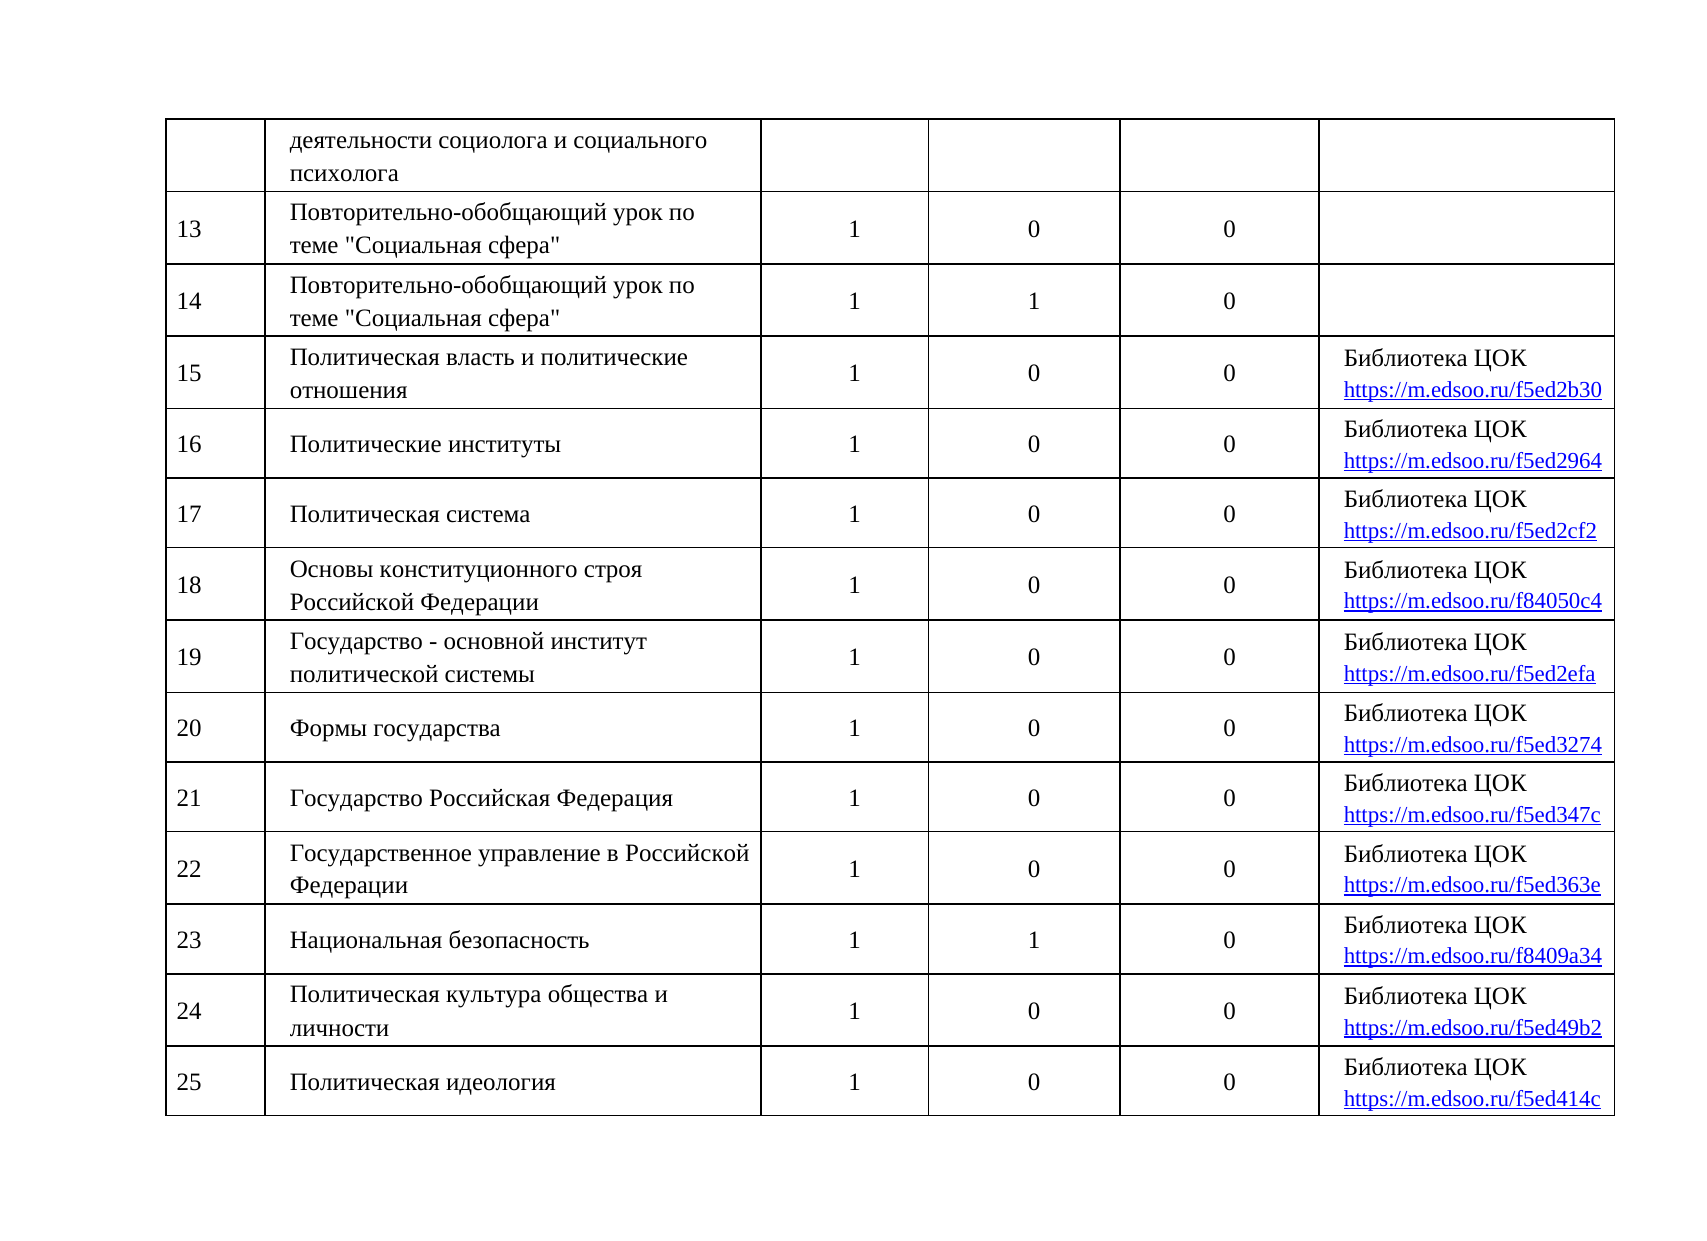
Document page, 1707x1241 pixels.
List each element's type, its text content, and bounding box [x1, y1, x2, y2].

table_cell 0 [1121, 479, 1318, 547]
table_cell 1 [762, 479, 928, 547]
table_cell Политическая система [266, 479, 760, 547]
table_cell 1 [762, 905, 928, 973]
table_cell 0 [1121, 975, 1318, 1045]
table_cell Политическая власть и политические отношения [266, 337, 760, 408]
table_cell 1 [762, 975, 928, 1045]
table_cell 0 [1121, 548, 1318, 619]
table_cell 1 [762, 337, 928, 408]
table_cell 1 [762, 1047, 928, 1115]
table_cell 0 [929, 409, 1119, 477]
table_cell Библиотека ЦОК https://m.edsoo.ru/f5ed2efa [1320, 621, 1614, 692]
table_cell 0 [1121, 621, 1318, 692]
table_cell 15 [167, 337, 264, 408]
table_cell 1 [762, 265, 928, 335]
table_cell Основы конституционного строя Российской Федерации [266, 548, 760, 619]
table_cell 0 [1121, 192, 1318, 263]
table_cell 0 [929, 975, 1119, 1045]
table_cell 0 [1121, 693, 1318, 761]
table_cell 1 [762, 832, 928, 903]
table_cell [266, 120, 760, 191]
table_cell Библиотека ЦОК https://m.edsoo.ru/f84050c4 [1320, 548, 1614, 619]
table_cell 0 [1121, 763, 1318, 831]
table_cell 0 [1121, 905, 1318, 973]
table_cell Формы государства [266, 693, 760, 761]
table_cell 0 [1121, 832, 1318, 903]
table_cell Политическая культура общества и личности [266, 975, 760, 1045]
table_cell 0 [929, 1047, 1119, 1115]
table_cell 1 [762, 548, 928, 619]
table_cell 16 [167, 409, 264, 477]
table_cell 1 [762, 621, 928, 692]
table_cell Библиотека ЦОК https://m.edsoo.ru/f5ed49b2 [1320, 975, 1614, 1045]
table_cell [1320, 265, 1614, 335]
table_cell Национальная безопасность [266, 905, 760, 973]
table_cell Библиотека ЦОК https://m.edsoo.ru/f5ed3274 [1320, 693, 1614, 761]
table_cell Повторительно-обобщающий урок по теме "Социальная сфера" [266, 265, 760, 335]
table_cell Библиотека ЦОК https://m.edsoo.ru/f5ed2b30 [1320, 337, 1614, 408]
table_cell 0 [929, 192, 1119, 263]
table_cell 12 [167, 120, 264, 191]
table_cell Политические институты [266, 409, 760, 477]
table_cell 20 [167, 693, 264, 761]
table_cell 1 [762, 192, 928, 263]
table_cell 1 [762, 120, 928, 191]
table_cell 1 [929, 905, 1119, 973]
table_cell 24 [167, 975, 264, 1045]
table_cell Библиотека ЦОК https://m.edsoo.ru/f5ed347c [1320, 763, 1614, 831]
table_cell 0 [929, 120, 1119, 191]
table_cell 25 [167, 1047, 264, 1115]
table_cell Библиотека ЦОК https://m.edsoo.ru/f5ed363e [1320, 832, 1614, 903]
table_cell 1 [762, 763, 928, 831]
table_cell 14 [167, 265, 264, 335]
table_cell 0 [1121, 265, 1318, 335]
table_cell 0 [929, 763, 1119, 831]
table_cell 19 [167, 621, 264, 692]
table_cell Повторительно-обобщающий урок по теме "Социальная сфера" [266, 192, 760, 263]
table_cell Государство Российская Федерация [266, 763, 760, 831]
table_cell 0 [1121, 1047, 1318, 1115]
table_cell 22 [167, 832, 264, 903]
table_cell Государственное управление в Российской Федерации [266, 832, 760, 903]
table_cell Библиотека ЦОК https://m.edsoo.ru/f5ed2964 [1320, 409, 1614, 477]
table_cell 0 [1121, 120, 1318, 191]
table_cell 0 [929, 832, 1119, 903]
table_cell Государство - основной институт политической системы [266, 621, 760, 692]
table_cell 0 [929, 548, 1119, 619]
table_cell Библиотека ЦОК https://m.edsoo.ru/f8409a34 [1320, 905, 1614, 973]
table_cell [1320, 192, 1614, 263]
table_cell 0 [929, 621, 1119, 692]
table_cell 0 [1121, 337, 1318, 408]
table_cell 0 [929, 693, 1119, 761]
table_cell 18 [167, 548, 264, 619]
table_cell 1 [762, 693, 928, 761]
table_cell Библиотека ЦОК https://m.edsoo.ru/f5ed2cf2 [1320, 479, 1614, 547]
table_cell 21 [167, 763, 264, 831]
table_cell 17 [167, 479, 264, 547]
table_cell 0 [929, 337, 1119, 408]
table_cell 13 [167, 192, 264, 263]
table_cell 23 [167, 905, 264, 973]
table_cell 1 [929, 265, 1119, 335]
table_cell 0 [1121, 409, 1318, 477]
table_cell [1320, 120, 1614, 191]
table_cell 1 [762, 409, 928, 477]
table_cell Политическая идеология [266, 1047, 760, 1115]
table_cell 0 [929, 479, 1119, 547]
table_cell Библиотека ЦОК https://m.edsoo.ru/f5ed414c [1320, 1047, 1614, 1115]
